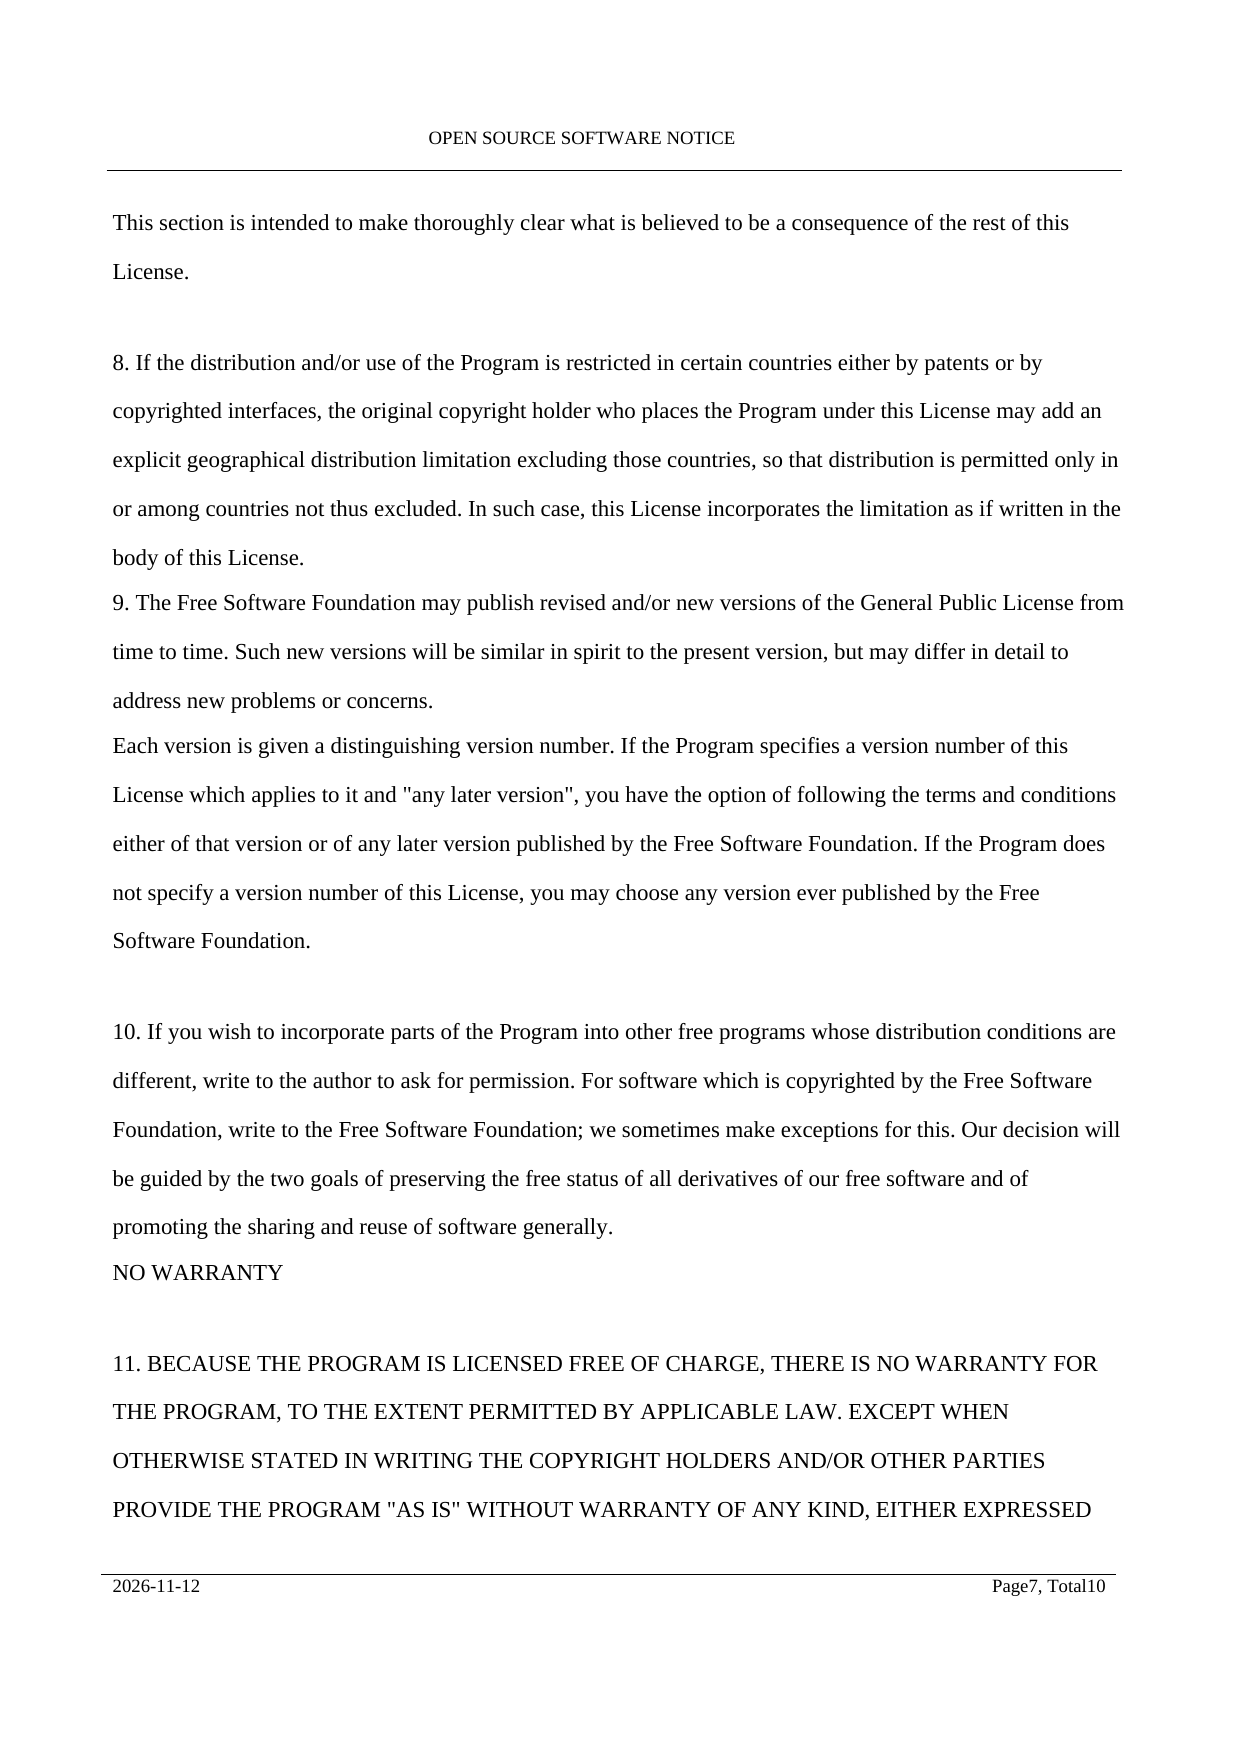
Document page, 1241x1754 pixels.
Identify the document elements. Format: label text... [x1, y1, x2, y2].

text 10. If you wish to incorporate parts of the Program into other free programs whose distribution conditions are different, write to the author to ask for permission. For software which is copyrighted by the Free Software Foundation, write to the Free Software Foundation; we sometimes make exceptions for this. Our decision will be guided by the two goals of preserving the free status of all derivatives of our free software and of promoting the sharing and reuse of software generally. [112, 1015, 1128, 1243]
text 8. If the distribution and/or use of the Program is restricted in certain countries either by patents or by copyrighted interfaces, the original copyright holder who places the Program under this License may add an explicit geographical distribution limitation excluding those countries, so that distribution is permitted only in or among countries not thus excluded. In such case, this License incorporates the limitation as if written in the body of this License. [112, 346, 1128, 573]
text This section is intended to make thoroughly clear what is believed to be a consequence of the rest of this License. [112, 206, 1128, 288]
text Each version is given a distinguishing version number. If the Program specifies a version number of this License which applies to it and "any later version", you have the option of following the terms and conditions either of that version or of any later version published by the Free Software Foundation. If the Program does not specify a version number of this License, you may choose any version ever published by the Free Software Foundation. [112, 729, 1128, 957]
text NO WARRANTY [112, 1256, 1128, 1288]
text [112, 1347, 1128, 1525]
text 9. The Free Software Foundation may publish revised and/or new versions of the General Public License from time to time. Such new versions will be similar in spirit to the present version, but may differ in detail to address new problems or concerns. [112, 586, 1128, 716]
